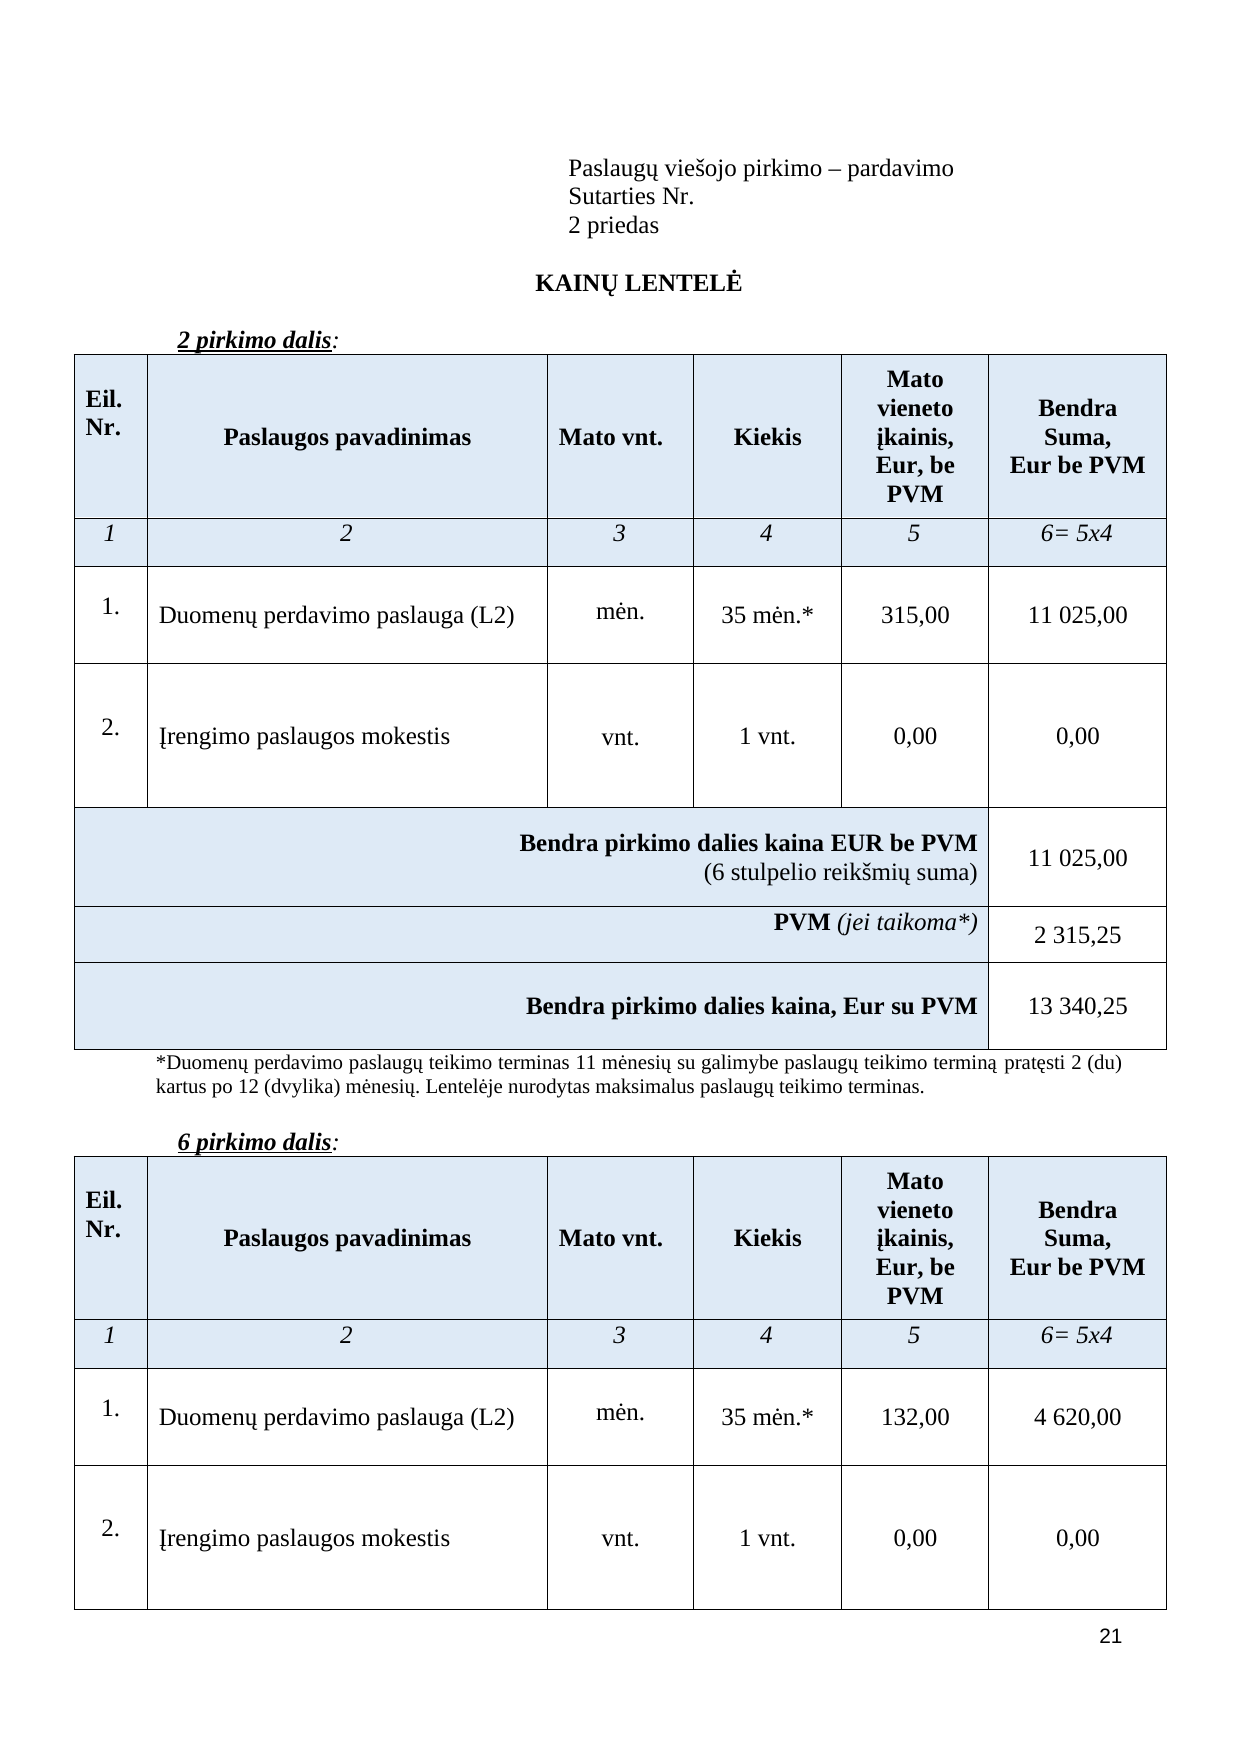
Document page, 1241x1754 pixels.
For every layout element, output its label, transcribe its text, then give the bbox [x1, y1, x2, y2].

table_header Bendra Suma, Eur be PVM [989, 1157, 1166, 1319]
table_cell 1 [75, 1320, 147, 1368]
table_cell 35 mėn.* [694, 1369, 841, 1465]
table_cell 11 025,00 [989, 567, 1166, 663]
table_header Kiekis [694, 1157, 841, 1319]
table_header Mato vieneto įkainis, Eur, be PVM [842, 355, 988, 517]
table_cell 35 mėn.* [694, 567, 841, 663]
table_cell PVM (jei taikoma*) [75, 907, 988, 962]
table_header Mato vnt. [548, 1157, 693, 1319]
table_cell mėn. [548, 567, 693, 663]
table_cell 3 [548, 519, 693, 566]
table_cell 2. [75, 1466, 147, 1609]
text 6 pirkimo dalis: [177, 1127, 1122, 1156]
table_cell 132,00 [842, 1369, 988, 1465]
table_header Paslaugos pavadinimas [148, 355, 547, 517]
table_cell vnt. [548, 664, 693, 807]
text 2 priedas [568, 210, 1122, 239]
table_cell 1 vnt. [694, 664, 841, 807]
table_cell Įrengimo paslaugos mokestis [148, 664, 547, 807]
table_cell 0,00 [842, 664, 988, 807]
table_cell Bendra pirkimo dalies kaina EUR be PVM (6 stulpelio reikšmių suma) [75, 808, 988, 906]
table_header Paslaugos pavadinimas [148, 1157, 547, 1319]
table_cell 1 vnt. [694, 1466, 841, 1609]
table_cell 6= 5x4 [989, 519, 1166, 566]
table_header Bendra Suma, Eur be PVM [989, 355, 1166, 517]
text *Duomenų perdavimo paslaugų teikimo terminas 11 mėnesių su galimybe paslaugų teikimo terminą pratęsti 2 (du) kartus po 12 (dvylika) mėnesių. Lentelėje nurodytas maksimalus paslaugų teikimo terminas. [156, 1050, 1122, 1098]
table_cell 4 [694, 1320, 841, 1368]
table_cell Bendra pirkimo dalies kaina, Eur su PVM [75, 963, 988, 1049]
table_header Kiekis [694, 355, 841, 517]
table_header Eil. Nr. [75, 1157, 147, 1319]
table_header Eil. Nr. [75, 355, 147, 517]
table_cell 2 315,25 [989, 907, 1166, 962]
table_cell 13 340,25 [989, 963, 1166, 1049]
text KAINŲ LENTELĖ [156, 268, 1122, 296]
table_cell 0,00 [989, 664, 1166, 807]
table_cell 0,00 [989, 1466, 1166, 1609]
table_cell Įrengimo paslaugos mokestis [148, 1466, 547, 1609]
text Paslaugų viešojo pirkimo – pardavimo [568, 153, 1122, 181]
table_header Mato vieneto įkainis, Eur, be PVM [842, 1157, 988, 1319]
table_cell 4 620,00 [989, 1369, 1166, 1465]
table_cell 2 [148, 1320, 547, 1368]
table_cell 2 [148, 519, 547, 566]
table_cell 1. [75, 567, 147, 663]
table_cell Duomenų perdavimo paslauga (L2) [148, 567, 547, 663]
text Sutarties Nr. [568, 181, 1122, 210]
table_cell 5 [842, 1320, 988, 1368]
table_cell 3 [548, 1320, 693, 1368]
table_cell 1. [75, 1369, 147, 1465]
table_cell 2. [75, 664, 147, 807]
table_cell 5 [842, 519, 988, 566]
table_cell vnt. [548, 1466, 693, 1609]
table_cell 11 025,00 [989, 808, 1166, 906]
table_cell 4 [694, 519, 841, 566]
table_cell mėn. [548, 1369, 693, 1465]
table_cell 6= 5x4 [989, 1320, 1166, 1368]
table_cell 1 [75, 519, 147, 566]
table_cell 0,00 [842, 1466, 988, 1609]
table_cell 315,00 [842, 567, 988, 663]
text 2 pirkimo dalis: [177, 325, 1122, 354]
table_cell Duomenų perdavimo paslauga (L2) [148, 1369, 547, 1465]
table_header Mato vnt. [548, 355, 693, 517]
